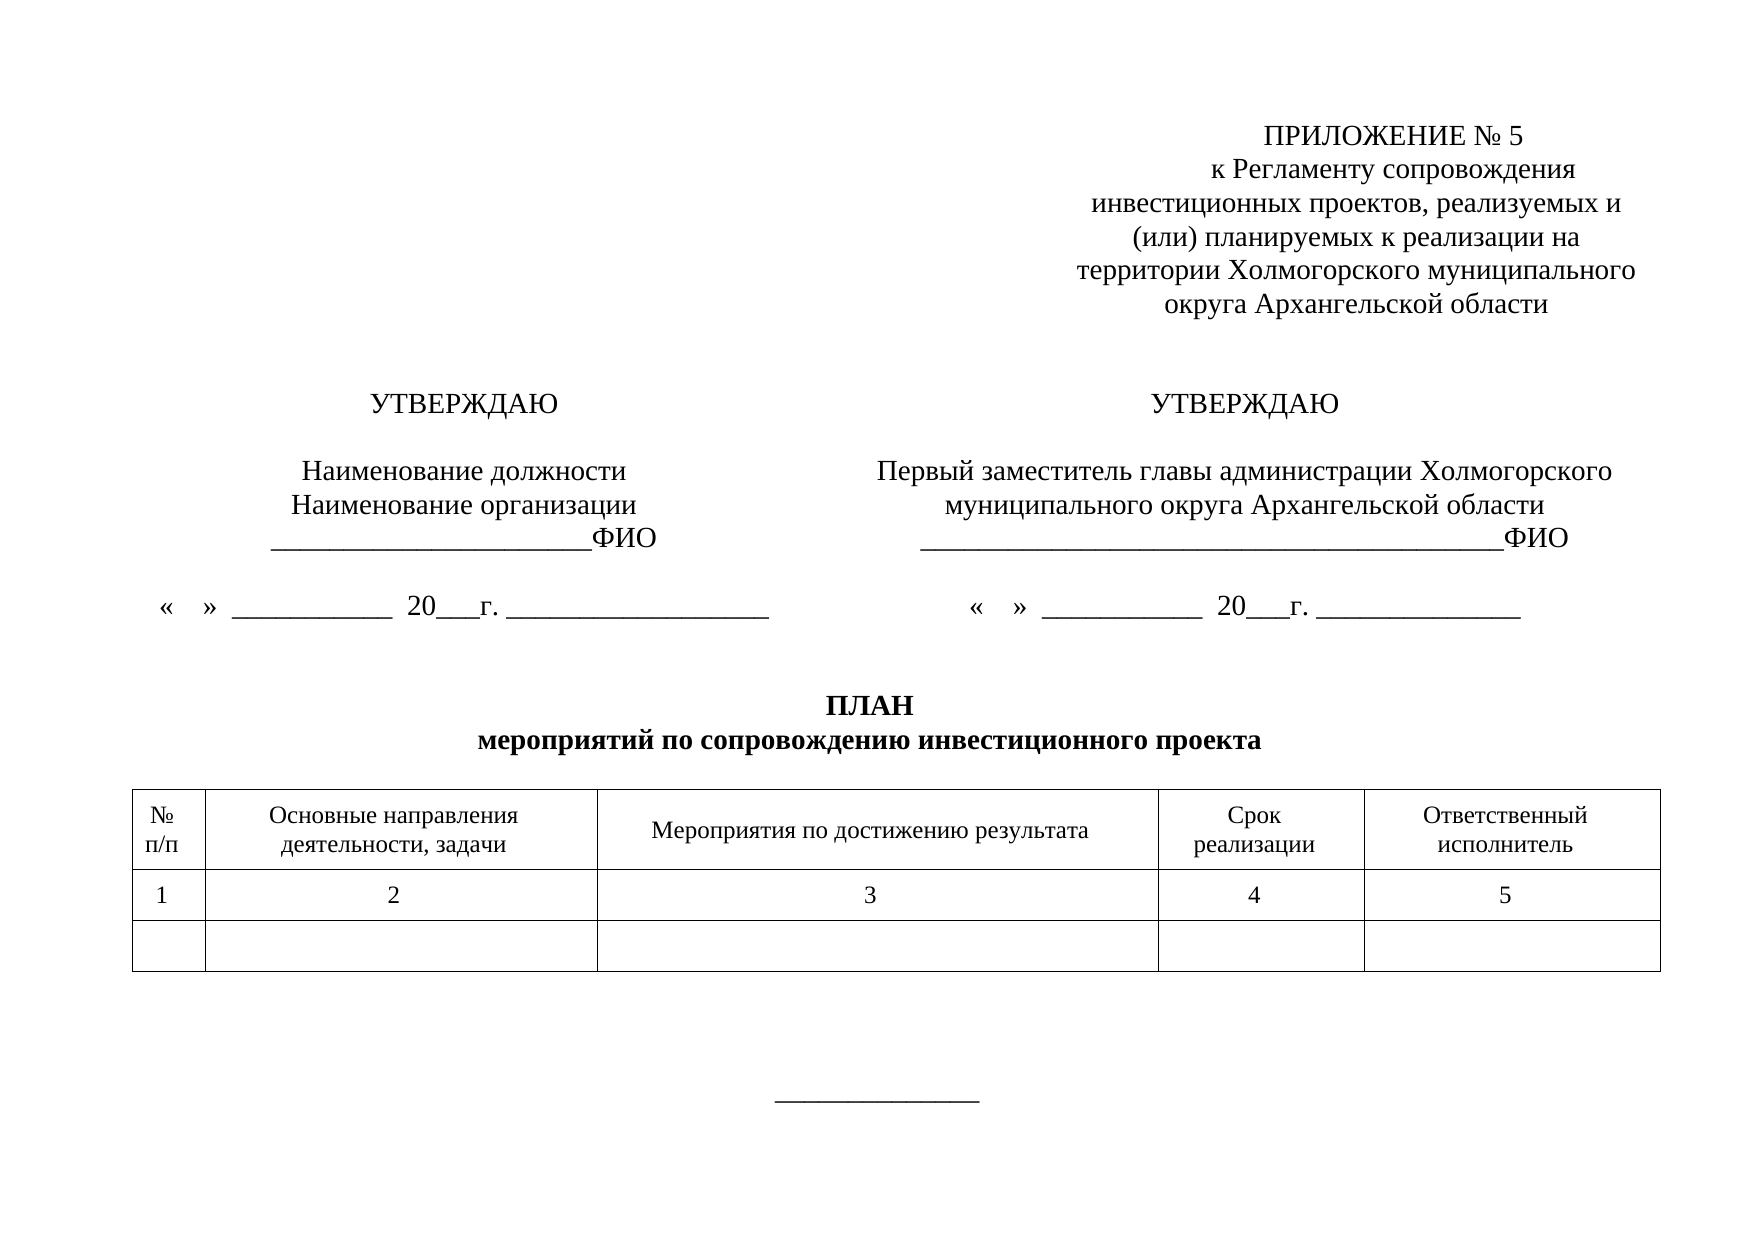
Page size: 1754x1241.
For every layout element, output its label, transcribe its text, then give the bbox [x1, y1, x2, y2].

table_cell [1365, 921, 1660, 971]
table_cell [1159, 921, 1364, 971]
text мероприятий по сопровождению инвестиционного проекта [103, 722, 1636, 755]
table_cell [206, 921, 597, 971]
table_header Срок реализации [1159, 790, 1364, 869]
text ПЛАН [103, 688, 1636, 722]
table_cell 1 [133, 870, 205, 920]
table_cell 5 [1365, 870, 1660, 920]
table_cell [133, 921, 205, 971]
text ПРИЛОЖЕНИЕ № 5 [1062, 118, 1651, 152]
text к Регламенту сопровождения инвестиционных проектов, реализуемых и (или) планируемых к реализации на территории Холмогорского муниципального округа Архангельской области [1062, 152, 1651, 319]
table_header Мероприятия по достижению результата [598, 790, 1158, 869]
table_header № п/п [133, 790, 205, 869]
table_header УТВЕРЖДАЮ Наименование должности Наименование организации ______________________ФИО « » ___________ 20___г. __________________ [92, 386, 850, 621]
text ______________ [103, 1072, 1651, 1106]
table_cell 4 [1159, 870, 1364, 920]
table_cell 3 [598, 870, 1158, 920]
table_cell 2 [206, 870, 597, 920]
table_cell [598, 921, 1158, 971]
table_header Основные направления деятельности, задачи [206, 790, 597, 869]
table_header Ответственный исполнитель [1365, 790, 1660, 869]
table_header УТВЕРЖДАЮ Первый заместитель главы администрации Холмогорского муниципального округа Архангельской области ________________________________________ФИО « » ___________ 20___г. ______________ [850, 386, 1654, 621]
